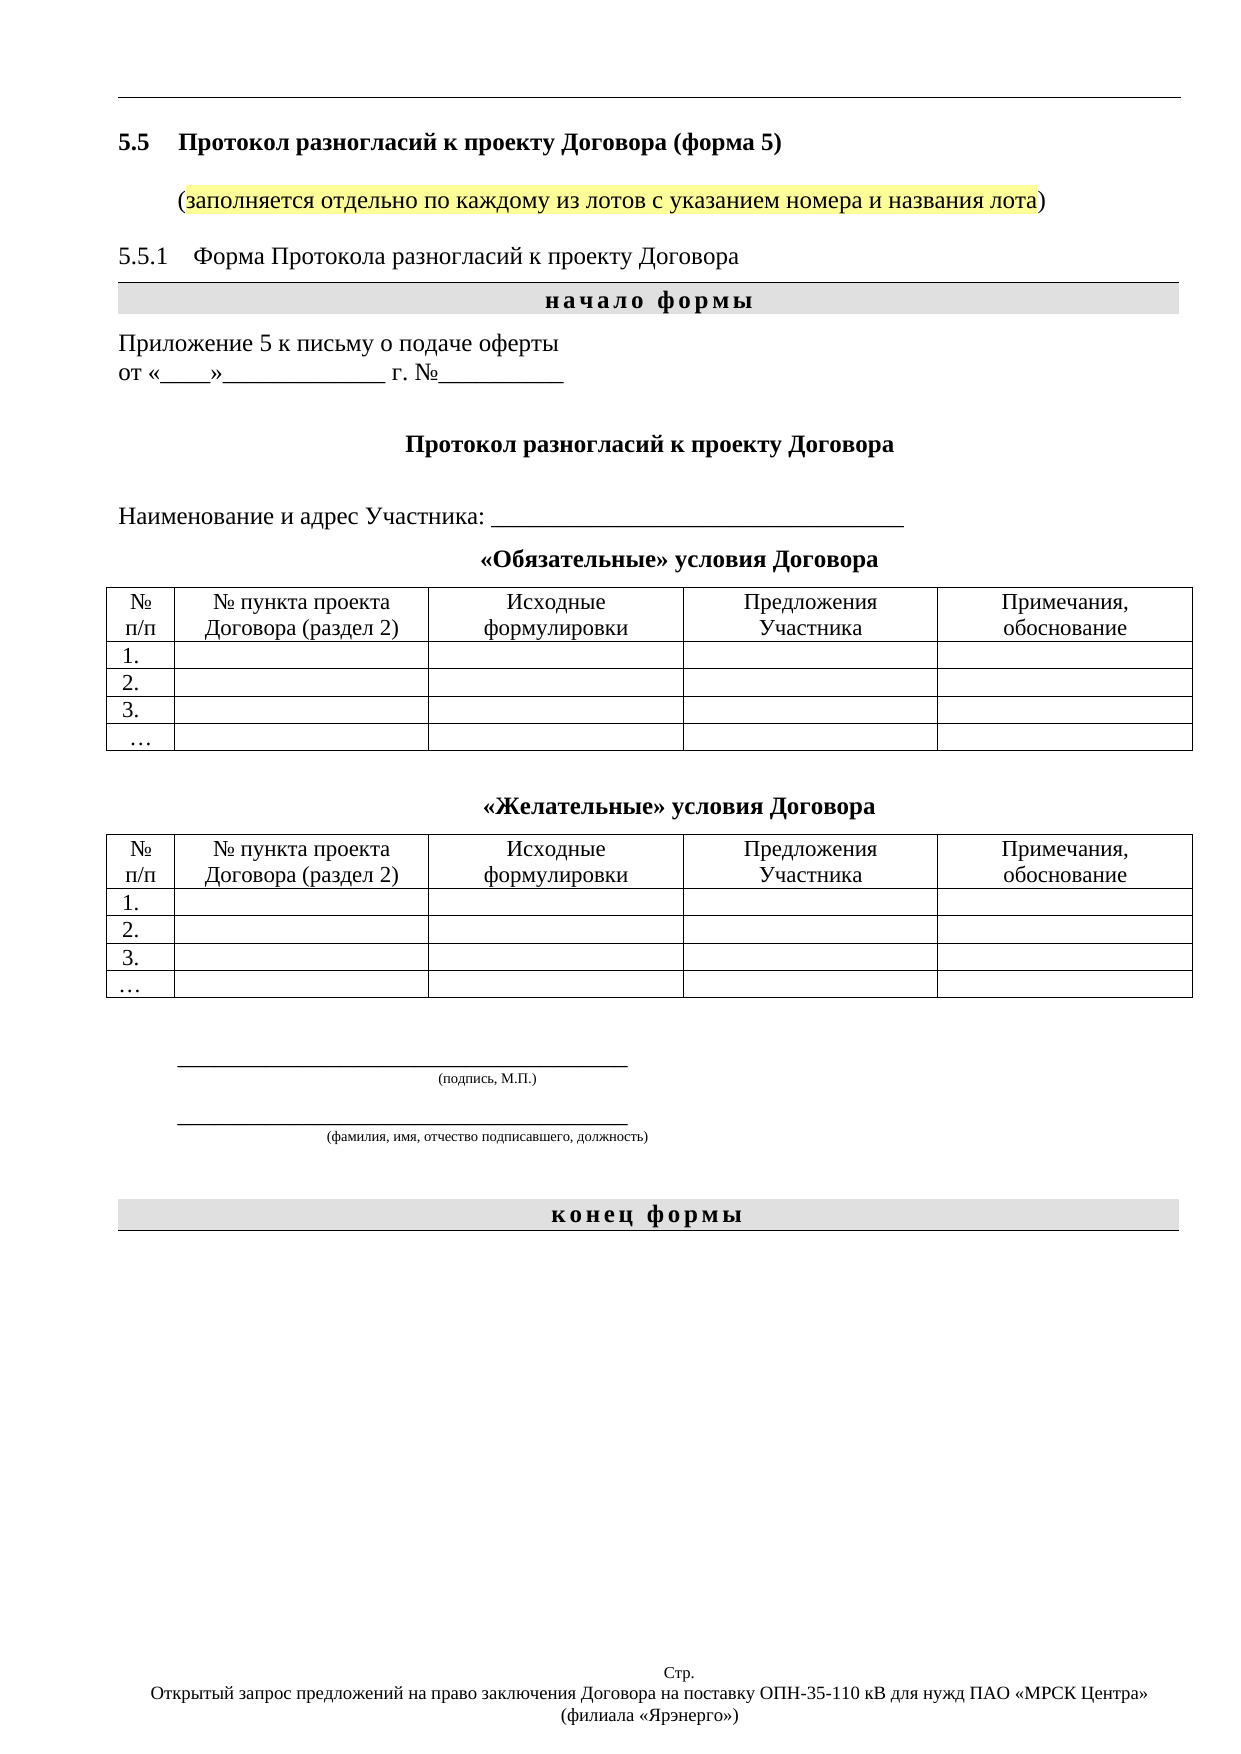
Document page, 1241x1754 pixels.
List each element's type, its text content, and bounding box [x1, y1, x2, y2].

text (подпись, М.П.) [118, 1070, 797, 1099]
table_cell … [107, 971, 174, 997]
table_cell [938, 944, 1192, 970]
table_cell [107, 944, 174, 970]
table_cell [107, 642, 174, 668]
text Протокол разногласий к проекту Договора [118, 429, 1181, 458]
table_cell [684, 971, 937, 997]
table_cell [107, 916, 174, 942]
table_cell [684, 642, 937, 668]
text ____________________________________ [118, 1041, 1181, 1070]
table_cell [938, 916, 1192, 942]
table_header № пункта проекта Договора (раздел 2) [175, 835, 428, 888]
text Приложение 5 к письму о подаче оферты от «____»_____________ г. №__________ [118, 328, 1181, 386]
table_cell [429, 697, 683, 723]
table_cell [684, 916, 937, 942]
table_cell [938, 642, 1192, 668]
table_header № п/п [107, 835, 174, 888]
table_cell [938, 697, 1192, 723]
table_header Исходные формулировки [429, 835, 683, 888]
table_cell [175, 889, 428, 915]
table_header Предложения Участника [684, 835, 937, 888]
table_cell [175, 944, 428, 970]
table_cell [175, 971, 428, 997]
table_header Примечания, обоснование [938, 835, 1192, 888]
text «Обязательные» условия Договора [118, 544, 1181, 573]
table_header № пункта проекта Договора (раздел 2) [175, 588, 428, 641]
table_cell [429, 944, 683, 970]
table_header Предложения Участника [684, 588, 937, 641]
table_cell [684, 944, 937, 970]
table_header Исходные формулировки [429, 588, 683, 641]
table_cell [429, 642, 683, 668]
table_cell [107, 889, 174, 915]
table_cell [175, 669, 428, 696]
table_header № п/п [107, 588, 174, 641]
table_cell [175, 724, 428, 750]
subtitle Протокол разногласий к проекту Договора (форма 5) [118, 127, 1181, 156]
text начало формы [118, 283, 1179, 314]
table_cell [684, 724, 937, 750]
table_cell [938, 889, 1192, 915]
table_cell [429, 889, 683, 915]
subtitle Форма Протокола разногласий к проекту Договора [118, 241, 1181, 269]
table_cell [938, 724, 1192, 750]
table_cell … [107, 724, 174, 750]
table_cell [429, 971, 683, 997]
table_cell [175, 916, 428, 942]
table_cell [684, 697, 937, 723]
table_cell [938, 971, 1192, 997]
table_cell [684, 669, 937, 696]
text «Желательные» условия Договора [118, 791, 1181, 819]
table_cell [429, 916, 683, 942]
table_header Примечания, обоснование [938, 588, 1192, 641]
text (фамилия, имя, отчество подписавшего, должность) [118, 1128, 797, 1156]
table_cell [429, 669, 683, 696]
table_cell [107, 697, 174, 723]
text конец формы [118, 1199, 1179, 1230]
table_cell [175, 642, 428, 668]
table_cell [938, 669, 1192, 696]
text Наименование и адрес Участника: _________________________________ [118, 501, 1181, 529]
text ____________________________________ [118, 1099, 1181, 1128]
table_cell [175, 697, 428, 723]
table_cell [107, 669, 174, 696]
table_cell [429, 724, 683, 750]
table_cell [684, 889, 937, 915]
